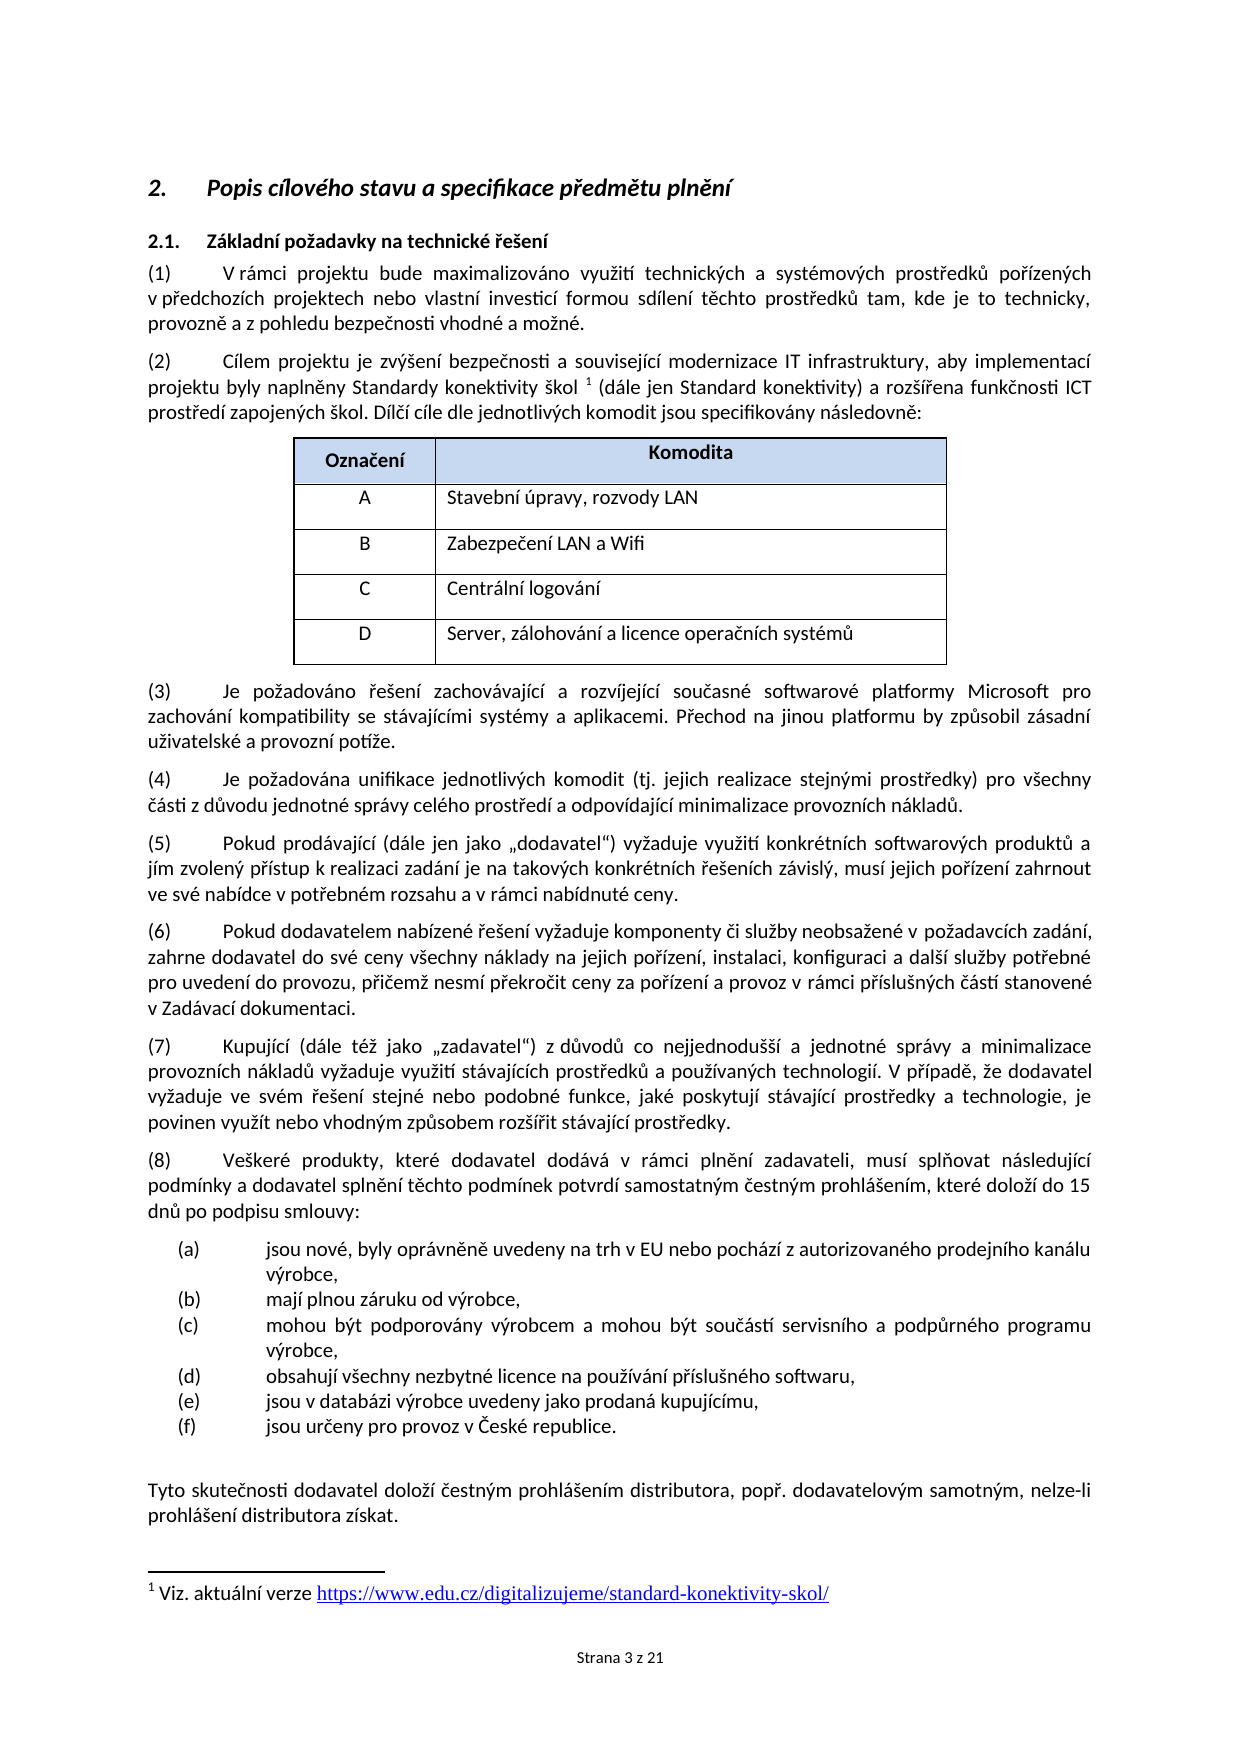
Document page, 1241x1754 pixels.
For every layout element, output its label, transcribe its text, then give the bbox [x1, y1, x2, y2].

table_cell Stavební úpravy, rozvody LAN [436, 485, 946, 529]
table_header Komodita [436, 439, 946, 483]
subtitle Popis cílového stavu a specifikace předmětu plnění [148, 173, 1093, 203]
list jsou určeny pro provoz v České republice. [177, 1414, 1093, 1439]
table_cell A [295, 485, 435, 529]
list Je požadována unifikace jednotlivých komodit (tj. jejich realizace stejnými prostředky) pro všechny části z důvodu jednotné správy celého prostředí a odpovídající minimalizace provozních nákladů. [148, 767, 1093, 817]
text Tyto skutečnosti dodavatel doloží čestným prohlášením distributora, popř. dodavatelovým samotným, nelze-li prohlášení distributora získat. [148, 1477, 1093, 1528]
list Je požadováno řešení zachovávající a rozvíjející současné softwarové platformy Microsoft pro zachování kompatibility se stávajícími systémy a aplikacemi. Přechod na jinou platformu by způsobil zásadní uživatelské a provozní potíže. [148, 678, 1093, 754]
list Pokud dodavatelem nabízené řešení vyžaduje komponenty či služby neobsažené v požadavcích zadání, zahrne dodavatel do své ceny všechny náklady na jejich pořízení, instalaci, konfiguraci a další služby potřebné pro uvedení do provozu, přičemž nesmí překročit ceny za pořízení a provoz v rámci příslušných částí stanovené v Zadávací dokumentaci. [148, 919, 1093, 1020]
table_cell D [295, 620, 435, 664]
list V rámci projektu bude maximalizováno využití technických a systémových prostředků pořízených v předchozích projektech nebo vlastní investicí formou sdílení těchto prostředků tam, kde je to technicky, provozně a z pohledu bezpečnosti vhodné a možné. [148, 260, 1093, 336]
table_cell B [295, 530, 435, 574]
table_cell Server, zálohování a licence operačních systémů [436, 620, 946, 664]
list Veškeré produkty, které dodavatel dodává v rámci plnění zadavateli, musí splňovat následující podmínky a dodavatel splnění těchto podmínek potvrdí samostatným čestným prohlášením, které doloží do 15 dnů po podpisu smlouvy: [148, 1147, 1093, 1223]
list Kupující (dále též jako „zadavatel“) z důvodů co nejjednodušší a jednotné správy a minimalizace provozních nákladů vyžaduje využití stávajících prostředků a používaných technologií. V případě, že dodavatel vyžaduje ve svém řešení stejné nebo podobné funkce, jaké poskytují stávající prostředky a technologie, je povinen využít nebo vhodným způsobem rozšířit stávající prostředky. [148, 1033, 1093, 1134]
table_cell C [295, 575, 435, 619]
list mohou být podporovány výrobcem a mohou být součástí servisního a podpůrného programu výrobce, [177, 1312, 1093, 1363]
list mají plnou záruku od výrobce, [177, 1287, 1093, 1312]
list Cílem projektu je zvýšení bezpečnosti a související modernizace IT infrastruktury, aby implementací projektu byly naplněny Standardy konektivity škol (dále jen Standard konektivity) a rozšířena funkčnosti ICT prostředí zapojených škol. Dílčí cíle dle jednotlivých komodit jsou specifikovány následovně: [148, 348, 1093, 425]
list obsahují všechny nezbytné licence na používání příslušného softwaru, [177, 1363, 1093, 1388]
subtitle Základní požadavky na technické řešení [148, 228, 1093, 253]
table_cell Zabezpečení LAN a Wifi [436, 530, 946, 574]
table_header Označení [295, 439, 435, 483]
list Pokud prodávající (dále jen jako „dodavatel“) vyžaduje využití konkrétních softwarových produktů a jím zvolený přístup k realizaci zadání je na takových konkrétních řešeních závislý, musí jejich pořízení zahrnout ve své nabídce v potřebném rozsahu a v rámci nabídnuté ceny. [148, 830, 1093, 906]
table_cell Centrální logování [436, 575, 946, 619]
list jsou v databázi výrobce uvedeny jako prodaná kupujícímu, [177, 1388, 1093, 1414]
list jsou nové, byly oprávněně uvedeny na trh v EU nebo pochází z autorizovaného prodejního kanálu výrobce, [177, 1236, 1093, 1287]
